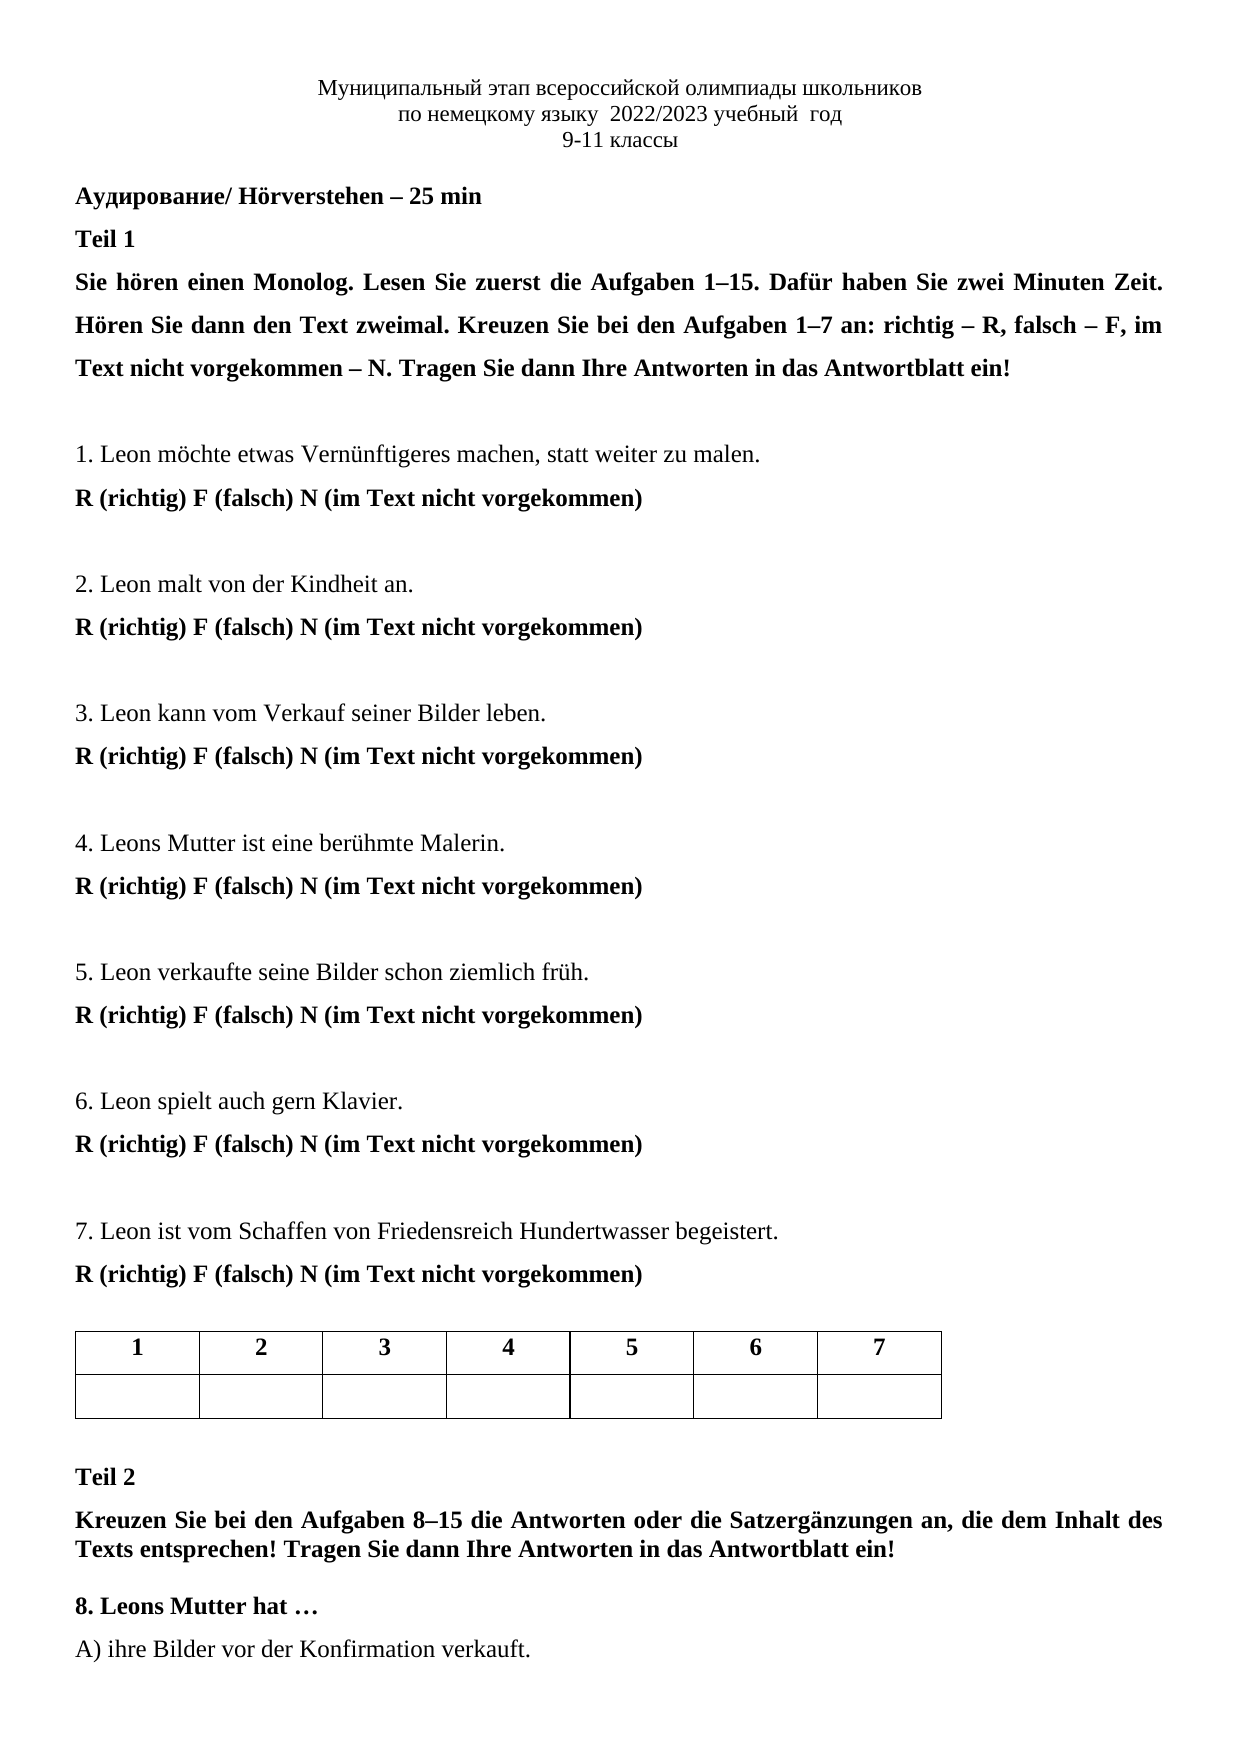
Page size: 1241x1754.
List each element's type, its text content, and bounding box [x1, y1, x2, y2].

text 7. Leon ist vom Schaffen von Friedensreich Hundertwasser begeistert. [75, 1216, 1165, 1244]
text R (richtig) F (falsch) N (im Text nicht vorgekommen) [75, 1129, 1165, 1158]
subtitle Аудирование/ Hörverstehen – 25 min [75, 181, 1165, 209]
text 6. Leon spielt auch gern Klavier. [75, 1086, 1165, 1115]
table_cell [323, 1375, 446, 1418]
table_header 5 [571, 1332, 693, 1374]
table_header 1 [76, 1332, 199, 1374]
text 3. Leon kann vom Verkauf seiner Bilder leben. [75, 698, 1165, 727]
text 2. Leon malt von der Kindheit an. [75, 569, 1165, 598]
text 1. Leon möchte etwas Vernünftigeres machen, statt weiter zu malen. [75, 439, 1165, 468]
table_cell [447, 1375, 569, 1418]
text Kreuzen Sie bei den Aufgaben 8–15 die Antworten oder die Satzergänzungen an, die dem Inhalt des Texts entsprechen! Tragen Sie dann Ihre Antworten in das Antwortblatt ein! [75, 1505, 1165, 1563]
text Teil 2 [75, 1462, 1165, 1491]
text Teil 1 [75, 224, 1165, 253]
table_header 6 [694, 1332, 817, 1374]
table_cell [818, 1375, 941, 1418]
text R (richtig) F (falsch) N (im Text nicht vorgekommen) [75, 483, 1165, 511]
table_header 3 [323, 1332, 446, 1374]
table_cell [76, 1375, 199, 1418]
text 8. Leons Mutter hat … [75, 1591, 1165, 1620]
table_cell [571, 1375, 693, 1418]
text R (richtig) F (falsch) N (im Text nicht vorgekommen) [75, 1000, 1165, 1029]
text R (richtig) F (falsch) N (im Text nicht vorgekommen) [75, 1259, 1165, 1288]
text R (richtig) F (falsch) N (im Text nicht vorgekommen) [75, 741, 1165, 770]
text A) ihre Bilder vor der Konfirmation verkauft. [75, 1634, 1165, 1663]
table_cell [200, 1375, 322, 1418]
table_header 4 [447, 1332, 569, 1374]
text 5. Leon verkaufte seine Bilder schon ziemlich früh. [75, 957, 1165, 986]
text 4. Leons Mutter ist eine berühmte Malerin. [75, 828, 1165, 856]
table_header 7 [818, 1332, 941, 1374]
text R (richtig) F (falsch) N (im Text nicht vorgekommen) [75, 871, 1165, 899]
text Sie hören einen Monolog. Lesen Sie zuerst die Aufgaben 1–15. Dafür haben Sie zwei Minuten Zeit. Hören Sie dann den Text zweimal. Kreuzen Sie bei den Aufgaben 1–7 an: richtig – R, falsch – F, im Text nicht vorgekommen – N. Tragen Sie dann Ihre Antworten in das Antwortblatt ein! [75, 267, 1165, 382]
table_header 2 [200, 1332, 322, 1374]
table_cell [694, 1375, 817, 1418]
text R (richtig) F (falsch) N (im Text nicht vorgekommen) [75, 612, 1165, 641]
